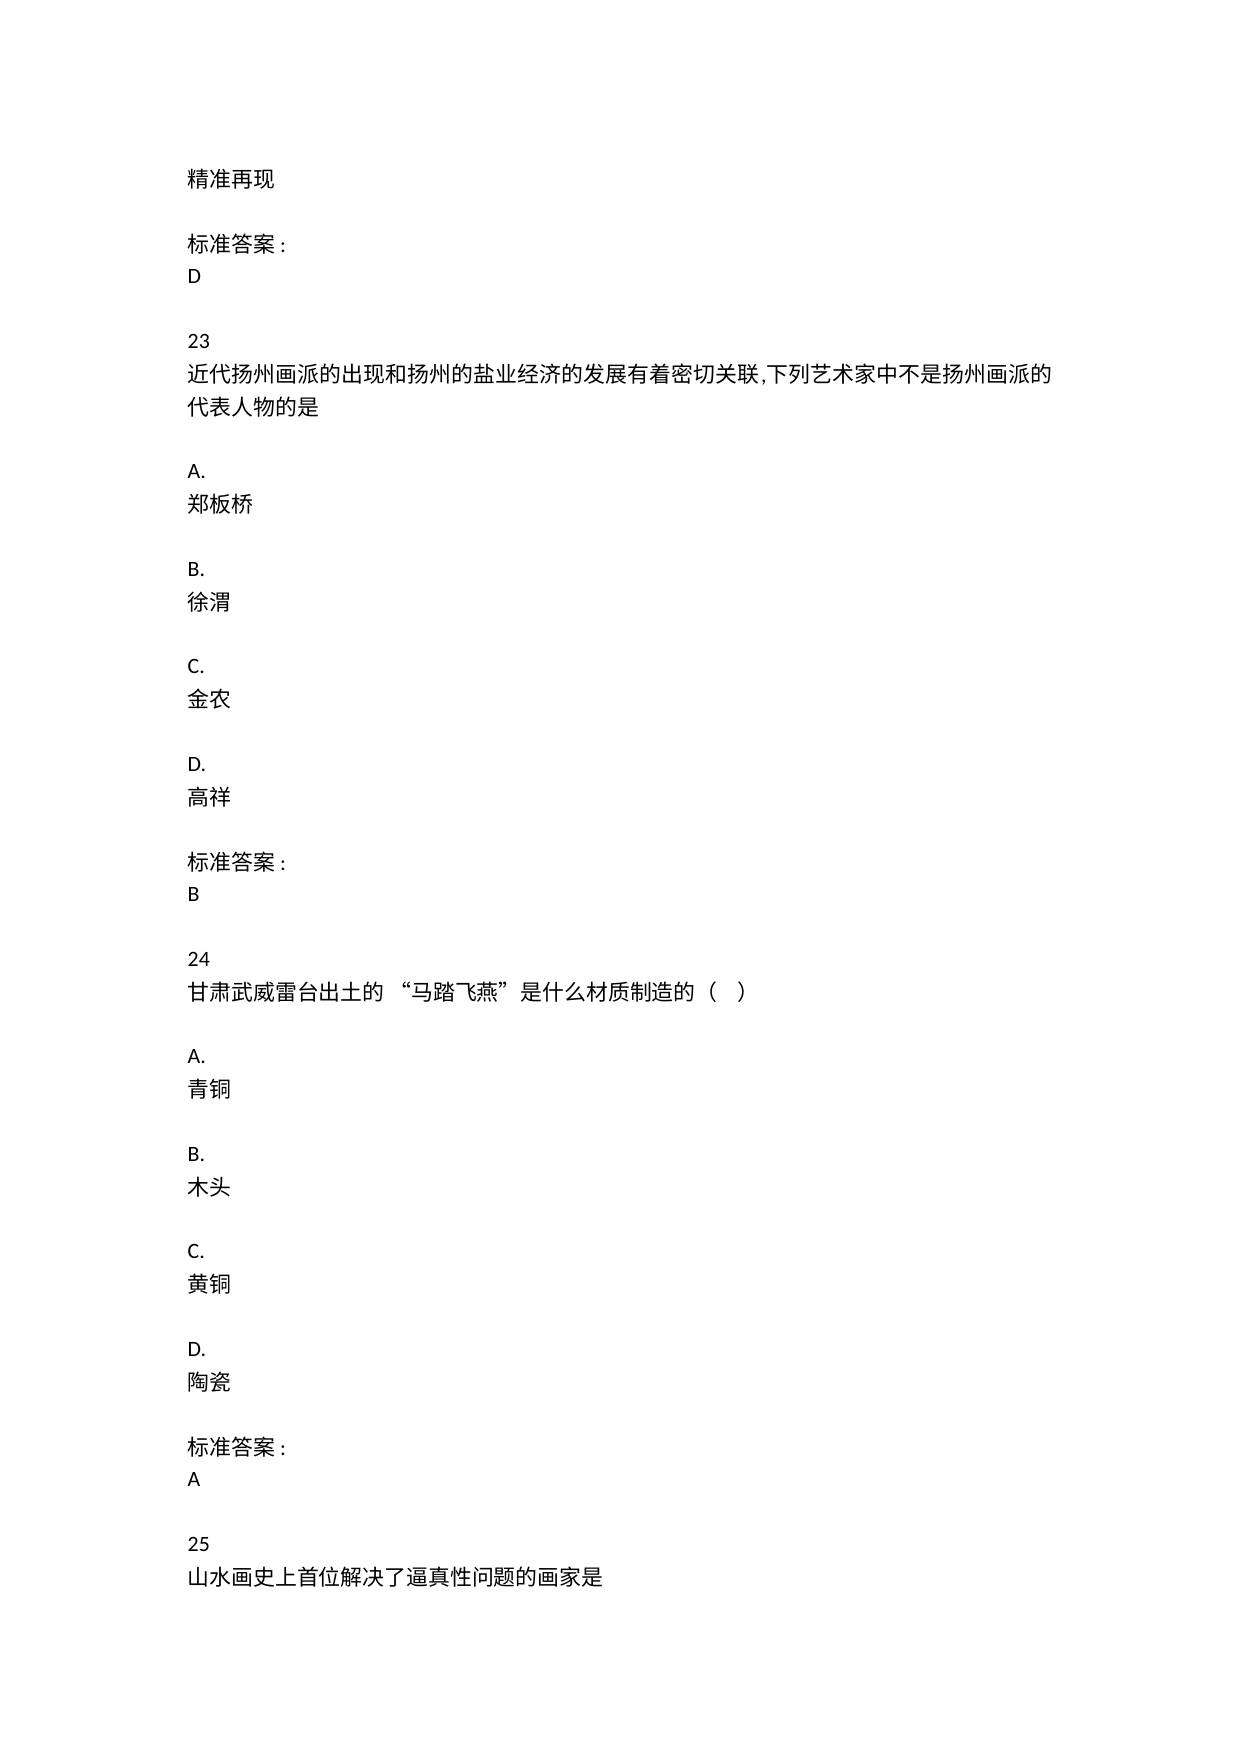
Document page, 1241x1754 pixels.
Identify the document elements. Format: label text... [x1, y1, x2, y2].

text B [187, 877, 1053, 909]
text 郑板桥 [187, 487, 1053, 519]
text 近代扬州画派的出现和扬州的盐业经济的发展有着密切关联,下列艺术家中不是扬州画派的代表人物的是 [187, 357, 1053, 422]
text 标准答案 : [187, 1429, 1053, 1462]
text 黄铜 [187, 1267, 1053, 1299]
text 23 [187, 324, 1053, 357]
text 青铜 [187, 1072, 1053, 1104]
text 标准答案 : [187, 227, 1053, 259]
text 陶瓷 [187, 1364, 1053, 1397]
text 标准答案 : [187, 844, 1053, 877]
text C. [187, 649, 1053, 682]
text 25 [187, 1527, 1053, 1559]
text A. [187, 454, 1053, 487]
text D. [187, 747, 1053, 779]
text C. [187, 1234, 1053, 1267]
text 24 [187, 942, 1053, 974]
text 精准再现 [187, 162, 1053, 194]
text B. [187, 552, 1053, 584]
text 山水画史上首位解决了逼真性问题的画家是 [187, 1559, 1053, 1592]
text 金农 [187, 682, 1053, 714]
text A. [187, 1039, 1053, 1072]
text B. [187, 1137, 1053, 1169]
text D. [187, 1332, 1053, 1364]
text 高祥 [187, 779, 1053, 812]
text A [187, 1462, 1053, 1494]
text 木头 [187, 1169, 1053, 1202]
text 徐渭 [187, 584, 1053, 617]
text 甘肃武威雷台出土的 “马踏飞燕”是什么材质制造的（ ） [187, 974, 1053, 1007]
text D [187, 259, 1053, 292]
